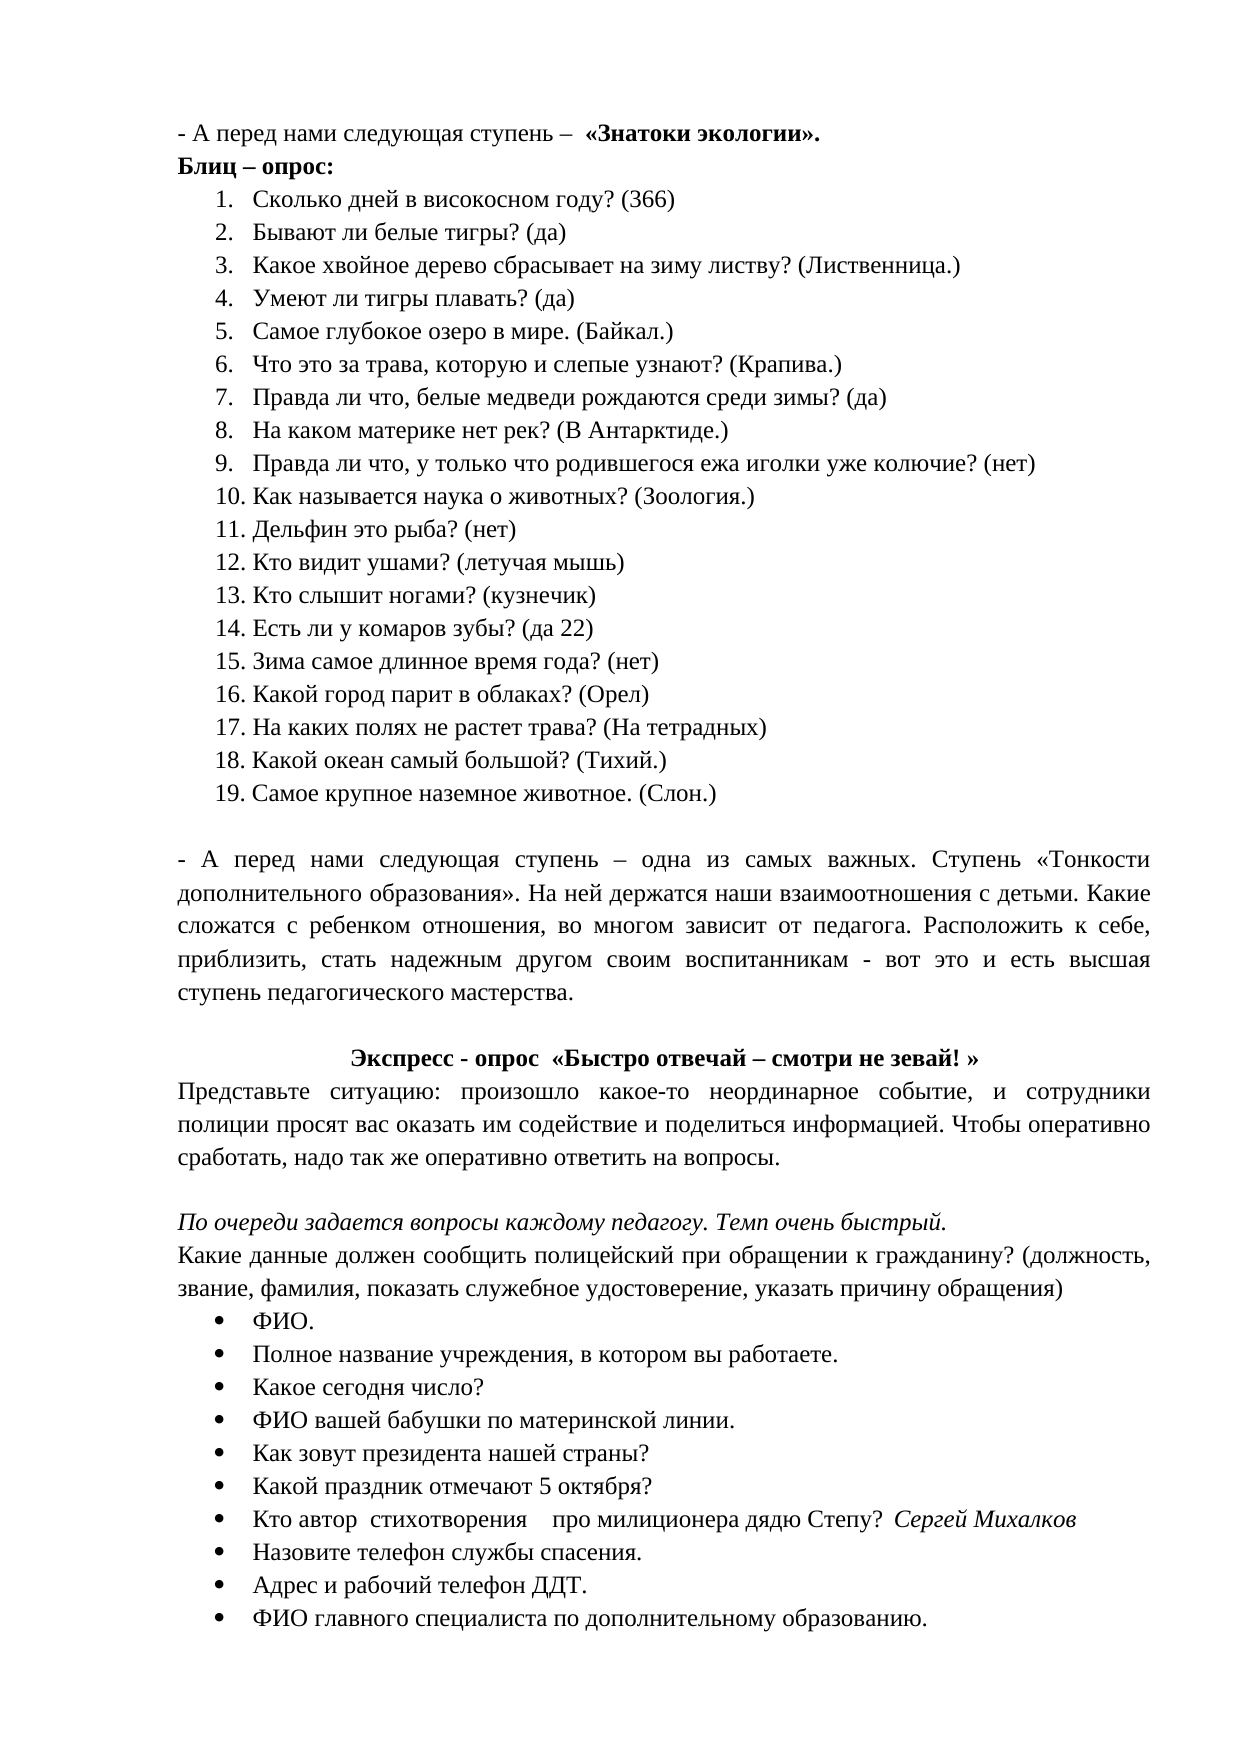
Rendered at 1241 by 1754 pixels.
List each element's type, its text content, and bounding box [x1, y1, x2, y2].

list Какой океан самый большой? (Тихий.) [214, 746, 1152, 774]
list Сколько дней в високосном году? (366) [215, 184, 1152, 213]
text Представьте ситуацию: произошло какое-то неординарное событие, и сотрудники полиции просят вас оказать им содействие и поделиться информацией. Чтобы оперативно сработать, надо так же оперативно ответить на вопросы. [177, 1076, 1152, 1171]
list ФИО. [215, 1306, 1152, 1335]
list ФИО главного специалиста по дополнительному образованию. [215, 1603, 1152, 1632]
list ФИО вашей бабушки по материнской линии. [215, 1405, 1152, 1434]
list Правда ли что, у только что родившегося ежа иголки уже колючие? (нет) [215, 448, 1152, 477]
list Что это за трава, которую и слепые узнают? (Крапива.) [215, 349, 1152, 378]
list Самое глубокое озеро в мире. (Байкал.) [215, 316, 1152, 345]
list Полное название учреждения, в котором вы работаете. [215, 1339, 1152, 1368]
list Адрес и рабочий телефон ДДТ. [215, 1570, 1152, 1599]
list Какое хвойное дерево сбрасывает на зиму листву? (Лиственница.) [215, 250, 1152, 279]
list Есть ли у комаров зубы? (да 22) [215, 613, 1152, 642]
list Какой город парит в облаках? (Орел) [215, 679, 1152, 708]
text Какие данные должен сообщить полицейский при обращении к гражданину? (должность, звание, фамилия, показать служебное удостоверение, указать причину обращения) [177, 1240, 1152, 1302]
text Блиц – опрос: [177, 151, 1152, 180]
list Кто видит ушами? (летучая мышь) [215, 547, 1152, 576]
text - А перед нами следующая ступень – одна из самых важных. Ступень «Тонкости дополнительного образования». На ней держатся наши взаимоотношения с детьми. Какие сложатся с ребенком отношения, во многом зависит от педагога. Расположить к себе, приблизить, стать надежным другом своим воспитанникам - вот это и есть высшая ступень педагогического мастерства. [177, 844, 1152, 1005]
list Правда ли что, белые медведи рождаются среди зимы? (да) [215, 382, 1152, 411]
text - А перед нами следующая ступень – «Знатоки экологии». [177, 118, 1152, 147]
list Бывают ли белые тигры? (да) [215, 217, 1152, 246]
list Какое сегодня число? [215, 1372, 1152, 1401]
list Как зовут президента нашей страны? [215, 1438, 1152, 1467]
list Назовите телефон службы спасения. [215, 1537, 1152, 1566]
text По очереди задается вопросы каждому педагогу. Темп очень быстрый. [177, 1207, 1152, 1236]
list Кто автор стихотворения про милиционера дядю Степу? Сергей Михалков [215, 1504, 1152, 1533]
list Кто слышит ногами? (кузнечик) [215, 580, 1152, 609]
list Дельфин это рыба? (нет) [215, 514, 1152, 543]
list На каком материке нет рек? (В Антарктиде.) [215, 415, 1152, 444]
list Как называется наука о животных? (Зоология.) [215, 481, 1152, 510]
text Экспресс - опрос «Быстро отвечай – смотри не зевай! » [177, 1043, 1152, 1071]
list Умеют ли тигры плавать? (да) [215, 283, 1152, 312]
list Самое крупное наземное животное. (Слон.) [214, 778, 1152, 807]
list Какой праздник отмечают 5 октября? [215, 1471, 1152, 1500]
list Зима самое длинное время года? (нет) [215, 646, 1152, 675]
list На каких полях не растет трава? (На тетрадных) [215, 712, 1152, 741]
